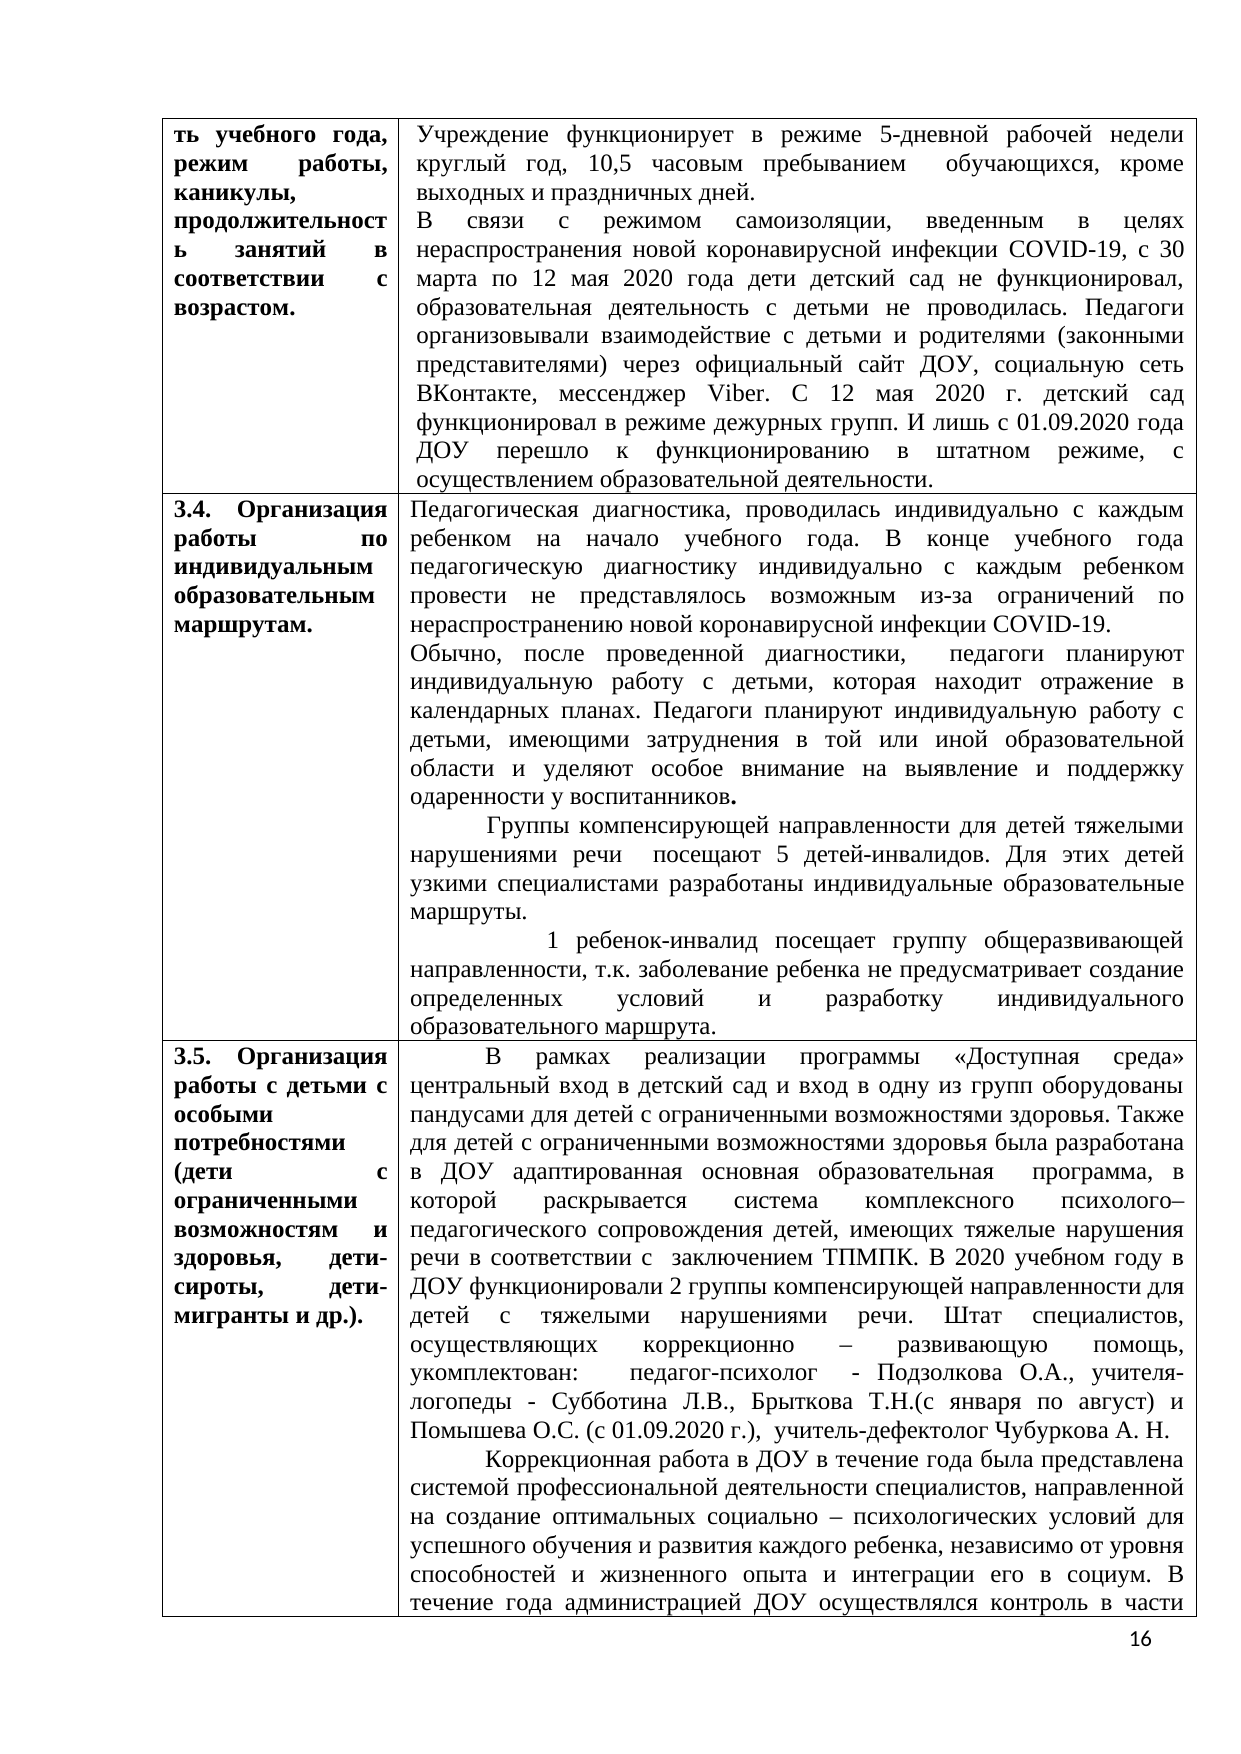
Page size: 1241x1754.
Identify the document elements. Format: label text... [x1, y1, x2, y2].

table_cell Педагогическая диагностика, проводилась индивидуально с каждым ребенком на начало учебного года. В конце учебного года педагогическую диагностику индивидуально с каждым ребенком провести не представлялось возможным из-за ограничений по нераспространению новой коронавирусной инфекции COVID-19. Обычно, после проведенной диагностики, педагоги планируют индивидуальную работу с детьми, которая находит отражение в календарных планах. Педагоги планируют индивидуальную работу с детьми, имеющими затруднения в той или иной образовательной области и уделяют особое внимание на выявление и поддержку одаренности у воспитанников. Группы компенсирующей направленности для детей тяжелыми нарушениями речи посещают 5 детей-инвалидов. Для этих детей узкими специалистами разработаны индивидуальные образовательные маршруты. 1 ребенок-инвалид посещает группу общеразвивающей направленности, т.к. заболевание ребенка не предусматривает создание определенных условий и разработку индивидуального образовательного маршрута. [399, 494, 1196, 1040]
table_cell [163, 119, 398, 493]
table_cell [399, 119, 1196, 493]
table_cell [163, 1041, 398, 1616]
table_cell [399, 1041, 1196, 1616]
table_cell 3.4. Организация работы по индивидуальным образовательным маршрутам. [163, 494, 398, 1040]
